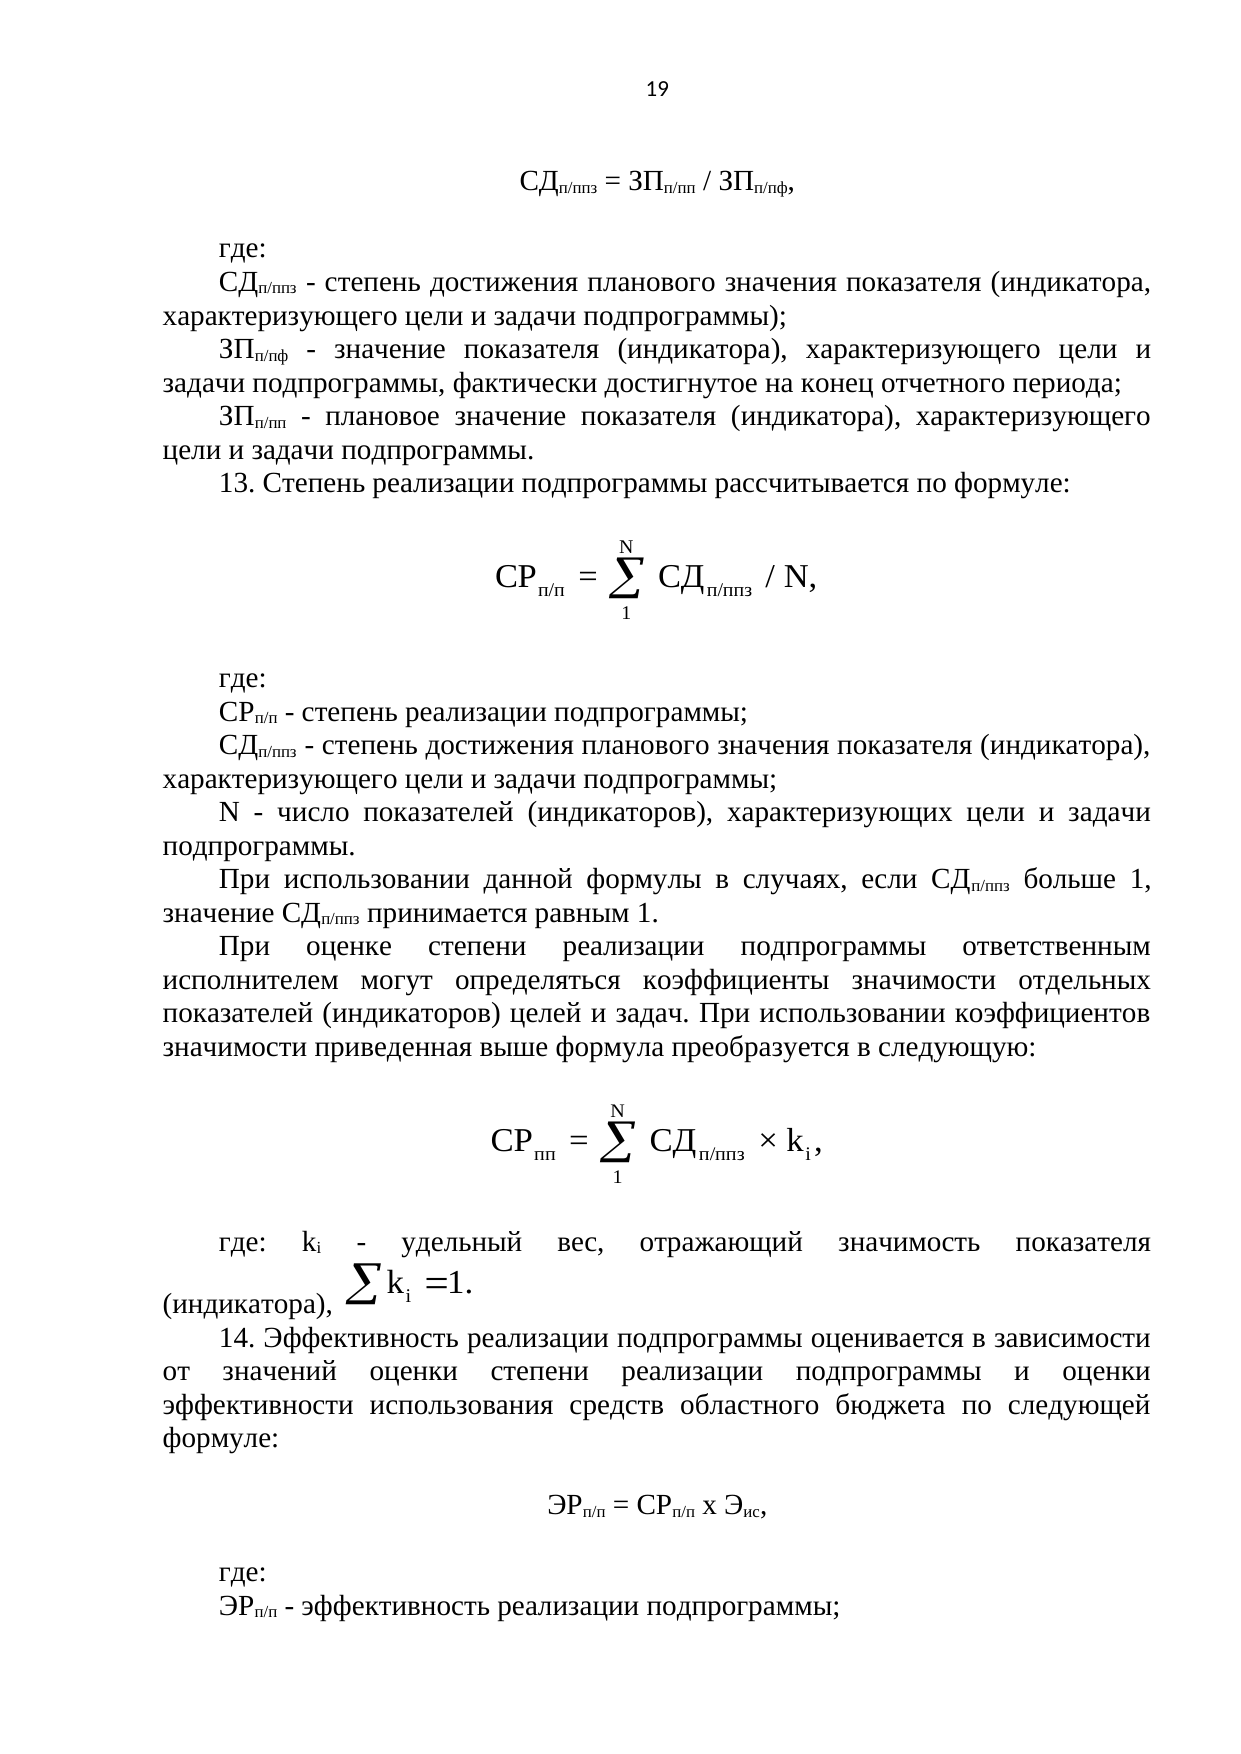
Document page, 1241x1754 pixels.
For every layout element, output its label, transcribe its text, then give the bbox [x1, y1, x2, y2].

text где: [162, 1554, 1152, 1588]
text где: ki - удельный вес, отражающий значимость показателя (индикатора), [162, 1224, 1152, 1320]
text СДп/ппз - степень достижения планового значения показателя (индикатора), характеризующего цели и задачи подпрограммы; [162, 727, 1152, 794]
text ЗПп/пф - значение показателя (индикатора), характеризующего цели и задачи подпрограммы, фактически достигнутое на конец отчетного периода; [162, 331, 1152, 398]
text где: [162, 660, 1152, 694]
text СДп/ппз - степень достижения планового значения показателя (индикатора, характеризующего цели и задачи подпрограммы); [162, 264, 1152, 331]
text N - число показателей (индикаторов), характеризующих цели и задачи подпрограммы. [162, 794, 1152, 861]
text ЗПп/пп - плановое значение показателя (индикатора), характеризующего цели и задачи подпрограммы. [162, 398, 1152, 465]
text где: [162, 231, 1152, 264]
text 14. Эффективность реализации подпрограммы оценивается в зависимости от значений оценки степени реализации подпрограммы и оценки эффективности использования средств областного бюджета по следующей формуле: [162, 1320, 1152, 1454]
text 13. Степень реализации подпрограммы рассчитывается по формуле: [162, 465, 1152, 499]
text СДп/ппз = ЗПп/пп / ЗПп/пф, [162, 163, 1152, 197]
text ЭРп/п - эффективность реализации подпрограммы; [162, 1588, 1152, 1622]
text СРп/п - степень реализации подпрограммы; [162, 694, 1152, 727]
text При использовании данной формулы в случаях, если СДп/ппз больше 1, значение СДп/ппз принимается равным 1. [162, 861, 1152, 928]
text При оценке степени реализации подпрограммы ответственным исполнителем могут определяться коэффициенты значимости отдельных показателей (индикаторов) целей и задач. При использовании коэффициентов значимости приведенная выше формула преобразуется в следующую: [162, 928, 1152, 1063]
text ЭРп/п = СРп/п x Эис, [162, 1487, 1152, 1521]
